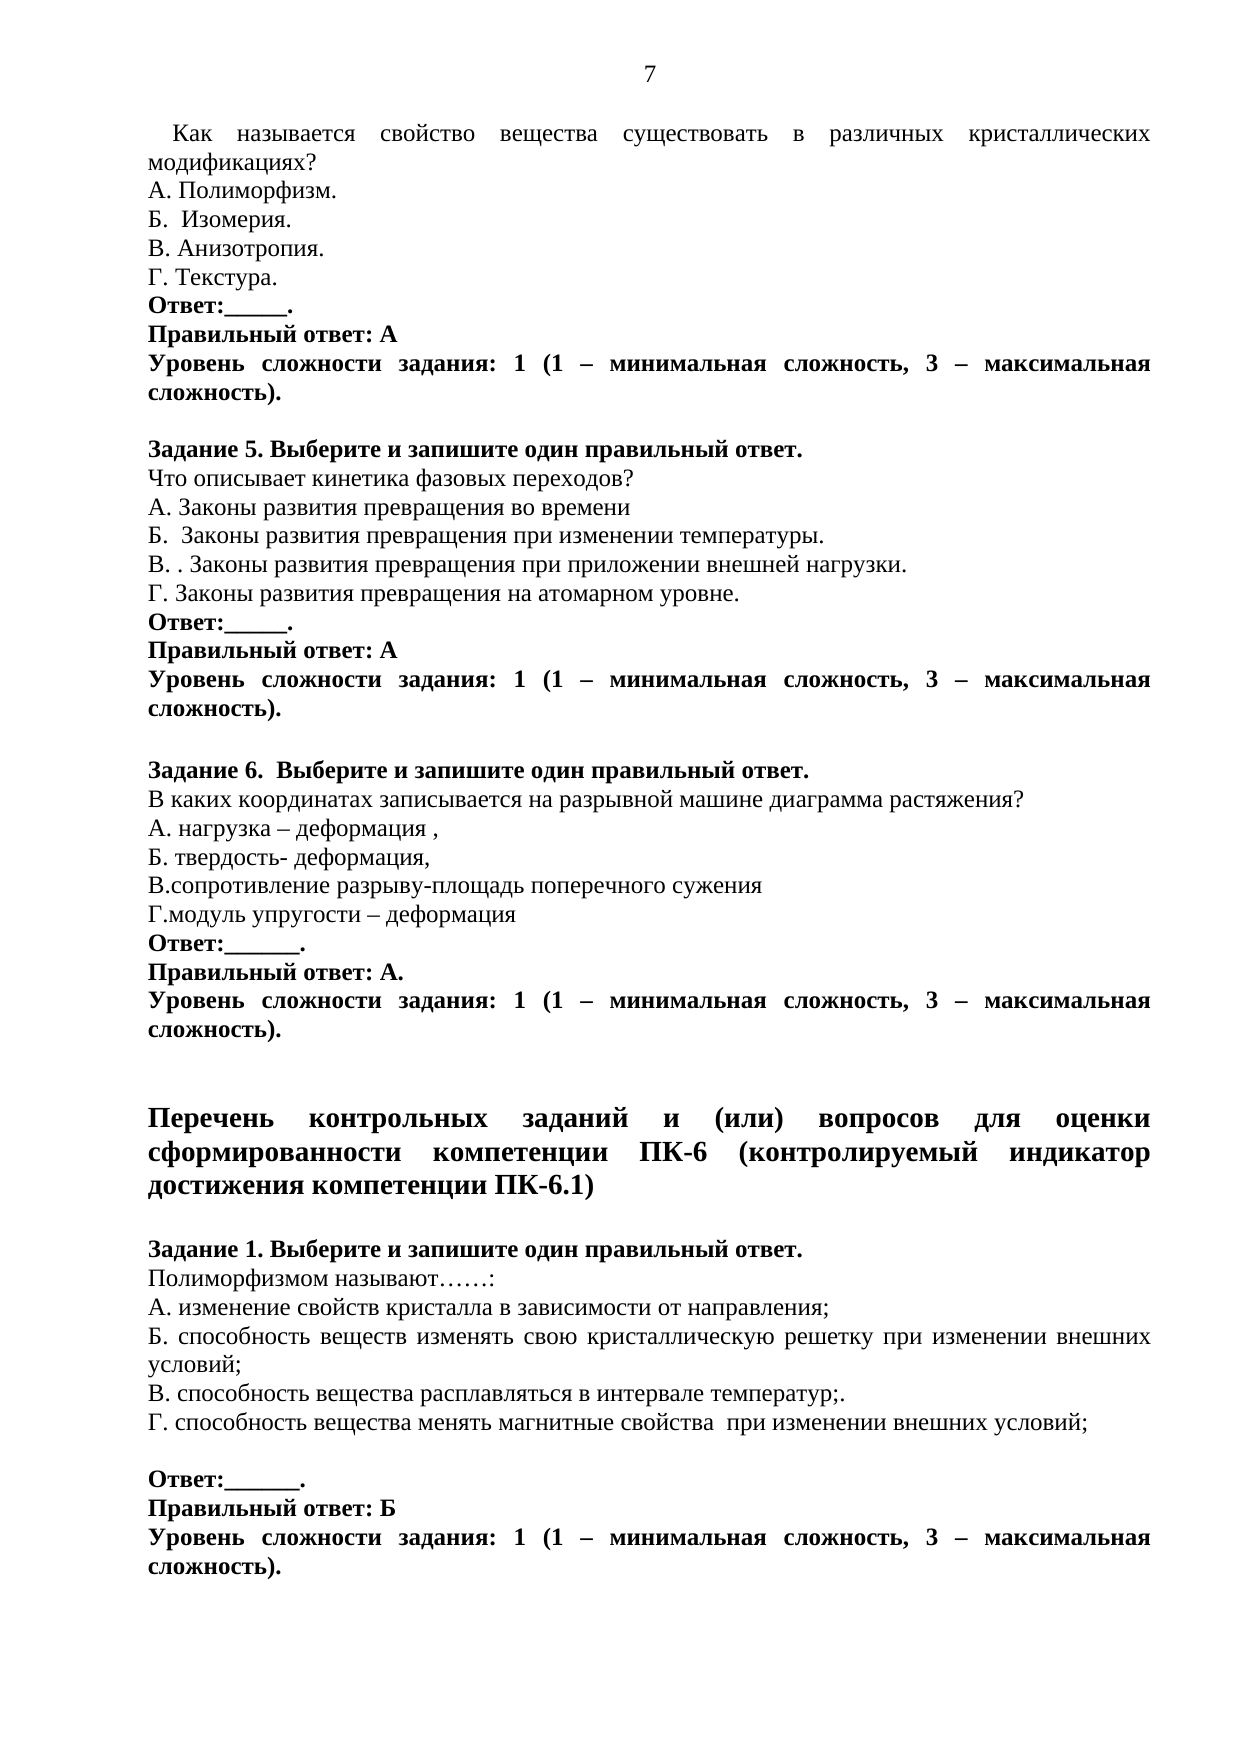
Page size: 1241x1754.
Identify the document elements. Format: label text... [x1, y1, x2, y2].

text А. Полиморфизм. [148, 176, 1152, 204]
text Б. Законы развития превращения при изменении температуры. [148, 521, 1152, 549]
text Ответ:_____. [148, 607, 1152, 636]
text Как называется свойство вещества существовать в различных кристаллических модификациях? [148, 118, 1152, 176]
text Уровень сложности задания: 1 (1 – минимальная сложность, 3 – максимальная сложность). [148, 1522, 1152, 1579]
text В.сопротивление разрыву-площадь поперечного сужения [148, 870, 1152, 899]
text Задание 6. Выберите и запишите один правильный ответ. [148, 755, 1152, 784]
text Ответ:_____. [148, 291, 1152, 319]
text В каких координатах записывается на разрывной машине диаграмма растяжения? [148, 784, 1152, 813]
text Перечень контрольных заданий и (или) вопросов для оценки сформированности компетенции ПК-6 (контролируемый индикатор достижения компетенции ПК-6.1) [148, 1100, 1152, 1201]
text Правильный ответ: А [148, 636, 1152, 664]
text Правильный ответ: А. [148, 957, 1152, 985]
text Ответ:______. [148, 1464, 1152, 1493]
text Г.модуль упругости – деформация [148, 899, 1152, 928]
text Задание 1. Выберите и запишите один правильный ответ. [148, 1234, 1152, 1263]
text А. изменение свойств кристалла в зависимости от направления; [148, 1292, 1152, 1321]
text Уровень сложности задания: 1 (1 – минимальная сложность, 3 – максимальная сложность). [148, 664, 1152, 722]
text В. способность вещества расплавляться в интервале температур;. [148, 1378, 1152, 1407]
text Б. способность веществ изменять свою кристаллическую решетку при изменении внешних условий; [148, 1321, 1152, 1378]
text В. Анизотропия. [148, 233, 1152, 262]
text А. Законы развития превращения во времени [148, 492, 1152, 521]
text А. нагрузка – деформация , [148, 813, 1152, 842]
text Уровень сложности задания: 1 (1 – минимальная сложность, 3 – максимальная сложность). [148, 985, 1152, 1043]
text Задание 5. Выберите и запишите один правильный ответ. [148, 434, 1152, 463]
text Б. твердость- деформация, [148, 842, 1152, 870]
text Б. Изомерия. [148, 204, 1152, 233]
text Полиморфизмом называют……: [148, 1263, 1152, 1292]
text Уровень сложности задания: 1 (1 – минимальная сложность, 3 – максимальная сложность). [148, 348, 1152, 406]
text Г. Текстура. [148, 262, 1152, 291]
text В. . Законы развития превращения при приложении внешней нагрузки. [148, 549, 1152, 578]
text Что описывает кинетика фазовых переходов? [148, 463, 1152, 492]
text Правильный ответ: Б [148, 1493, 1152, 1522]
text Г. Законы развития превращения на атомарном уровне. [148, 578, 1152, 607]
text Г. способность вещества менять магнитные свойства при изменении внешних условий; [148, 1407, 1152, 1436]
text Правильный ответ: А [148, 319, 1152, 348]
text Ответ:______. [148, 928, 1152, 957]
